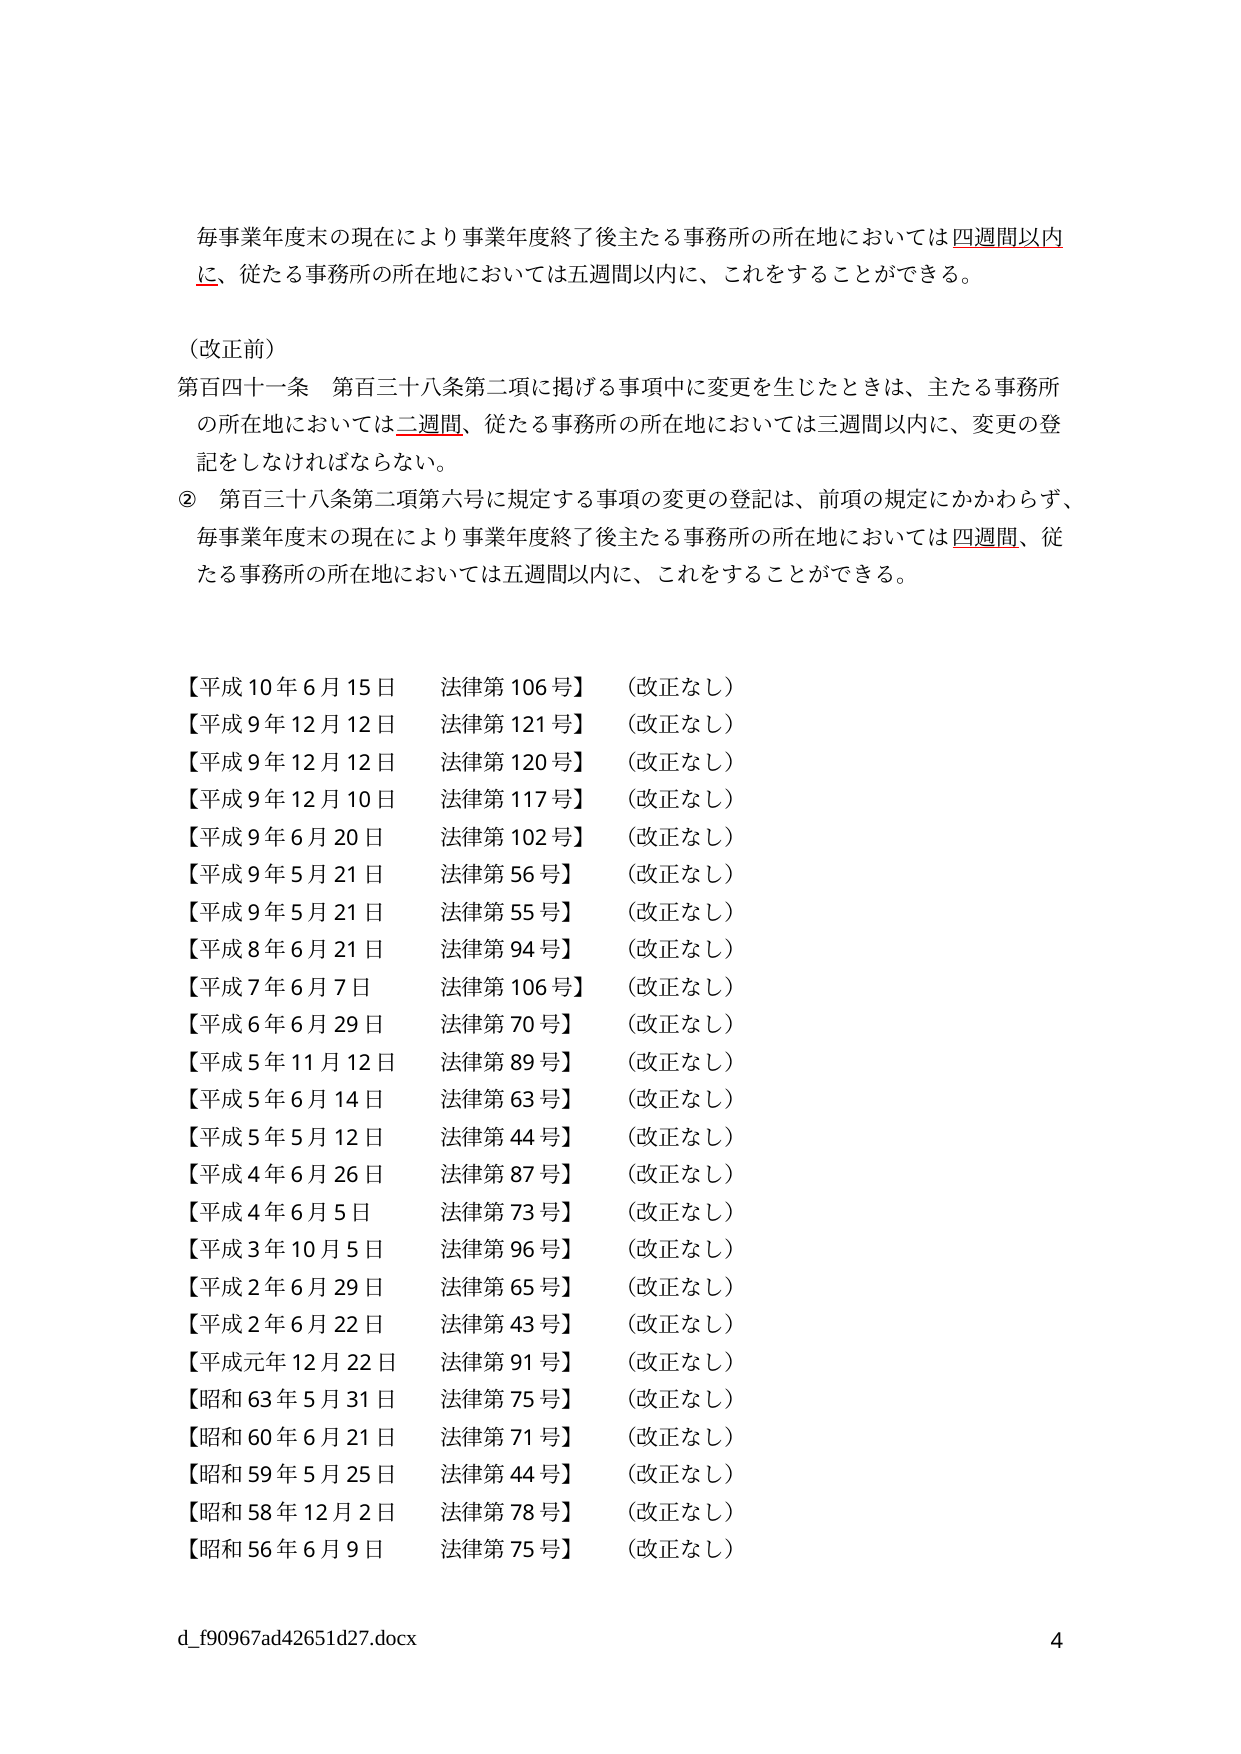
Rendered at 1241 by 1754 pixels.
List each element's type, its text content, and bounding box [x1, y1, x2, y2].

text 【平成9年12月10日 法律第117号】 （改正なし） [177, 779, 1063, 817]
text 【昭和59年5月25日 法律第44号】 （改正なし） [177, 1454, 1063, 1492]
text 【平成5年6月14日 法律第63号】 （改正なし） [177, 1079, 1063, 1117]
text 【昭和56年6月9日 法律第75号】 （改正なし） [177, 1529, 1063, 1567]
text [177, 217, 1063, 292]
text 【平成2年6月22日 法律第43号】 （改正なし） [177, 1304, 1063, 1342]
text 【平成9年12月12日 法律第120号】 （改正なし） [177, 742, 1063, 779]
text 【平成5年11月12日 法律第89号】 （改正なし） [177, 1042, 1063, 1079]
text 【平成7年6月7日 法律第106号】 （改正なし） [177, 967, 1063, 1004]
text 第百四十一条 第百三十八条第二項に掲げる事項中に変更を生じたときは、主たる事務所の所在地においては二週間、従たる事務所の所在地においては三週間以内に、変更の登記をしなければならない。 [177, 367, 1063, 479]
text 【平成4年6月5日 法律第73号】 （改正なし） [177, 1192, 1063, 1229]
text 【平成6年6月29日 法律第70号】 （改正なし） [177, 1004, 1063, 1042]
text 【平成9年5月21日 法律第56号】 （改正なし） [177, 854, 1063, 892]
text 【平成4年6月26日 法律第87号】 （改正なし） [177, 1154, 1063, 1192]
text 【平成9年12月12日 法律第121号】 （改正なし） [177, 704, 1063, 742]
text （改正前） [177, 329, 1063, 367]
text ② 第百三十八条第二項第六号に規定する事項の変更の登記は、前項の規定にかかわらず、毎事業年度末の現在により事業年度終了後主たる事務所の所在地においては四週間、従たる事務所の所在地においては五週間以内に、これをすることができる。 [177, 479, 1063, 592]
text 【平成元年12月22日 法律第91号】 （改正なし） [177, 1342, 1063, 1379]
text 【平成8年6月21日 法律第94号】 （改正なし） [177, 929, 1063, 967]
text 【平成9年6月20日 法律第102号】 （改正なし） [177, 817, 1063, 854]
text 【昭和63年5月31日 法律第75号】 （改正なし） [177, 1379, 1063, 1417]
text 【昭和60年6月21日 法律第71号】 （改正なし） [177, 1417, 1063, 1454]
text 【平成9年5月21日 法律第55号】 （改正なし） [177, 892, 1063, 929]
text 【平成2年6月29日 法律第65号】 （改正なし） [177, 1267, 1063, 1304]
text 【平成5年5月12日 法律第44号】 （改正なし） [177, 1117, 1063, 1154]
text 【平成10年6月15日 法律第106号】 （改正なし） [177, 667, 1063, 704]
text 【昭和58年12月2日 法律第78号】 （改正なし） [177, 1492, 1063, 1529]
text 【平成3年10月5日 法律第96号】 （改正なし） [177, 1229, 1063, 1267]
